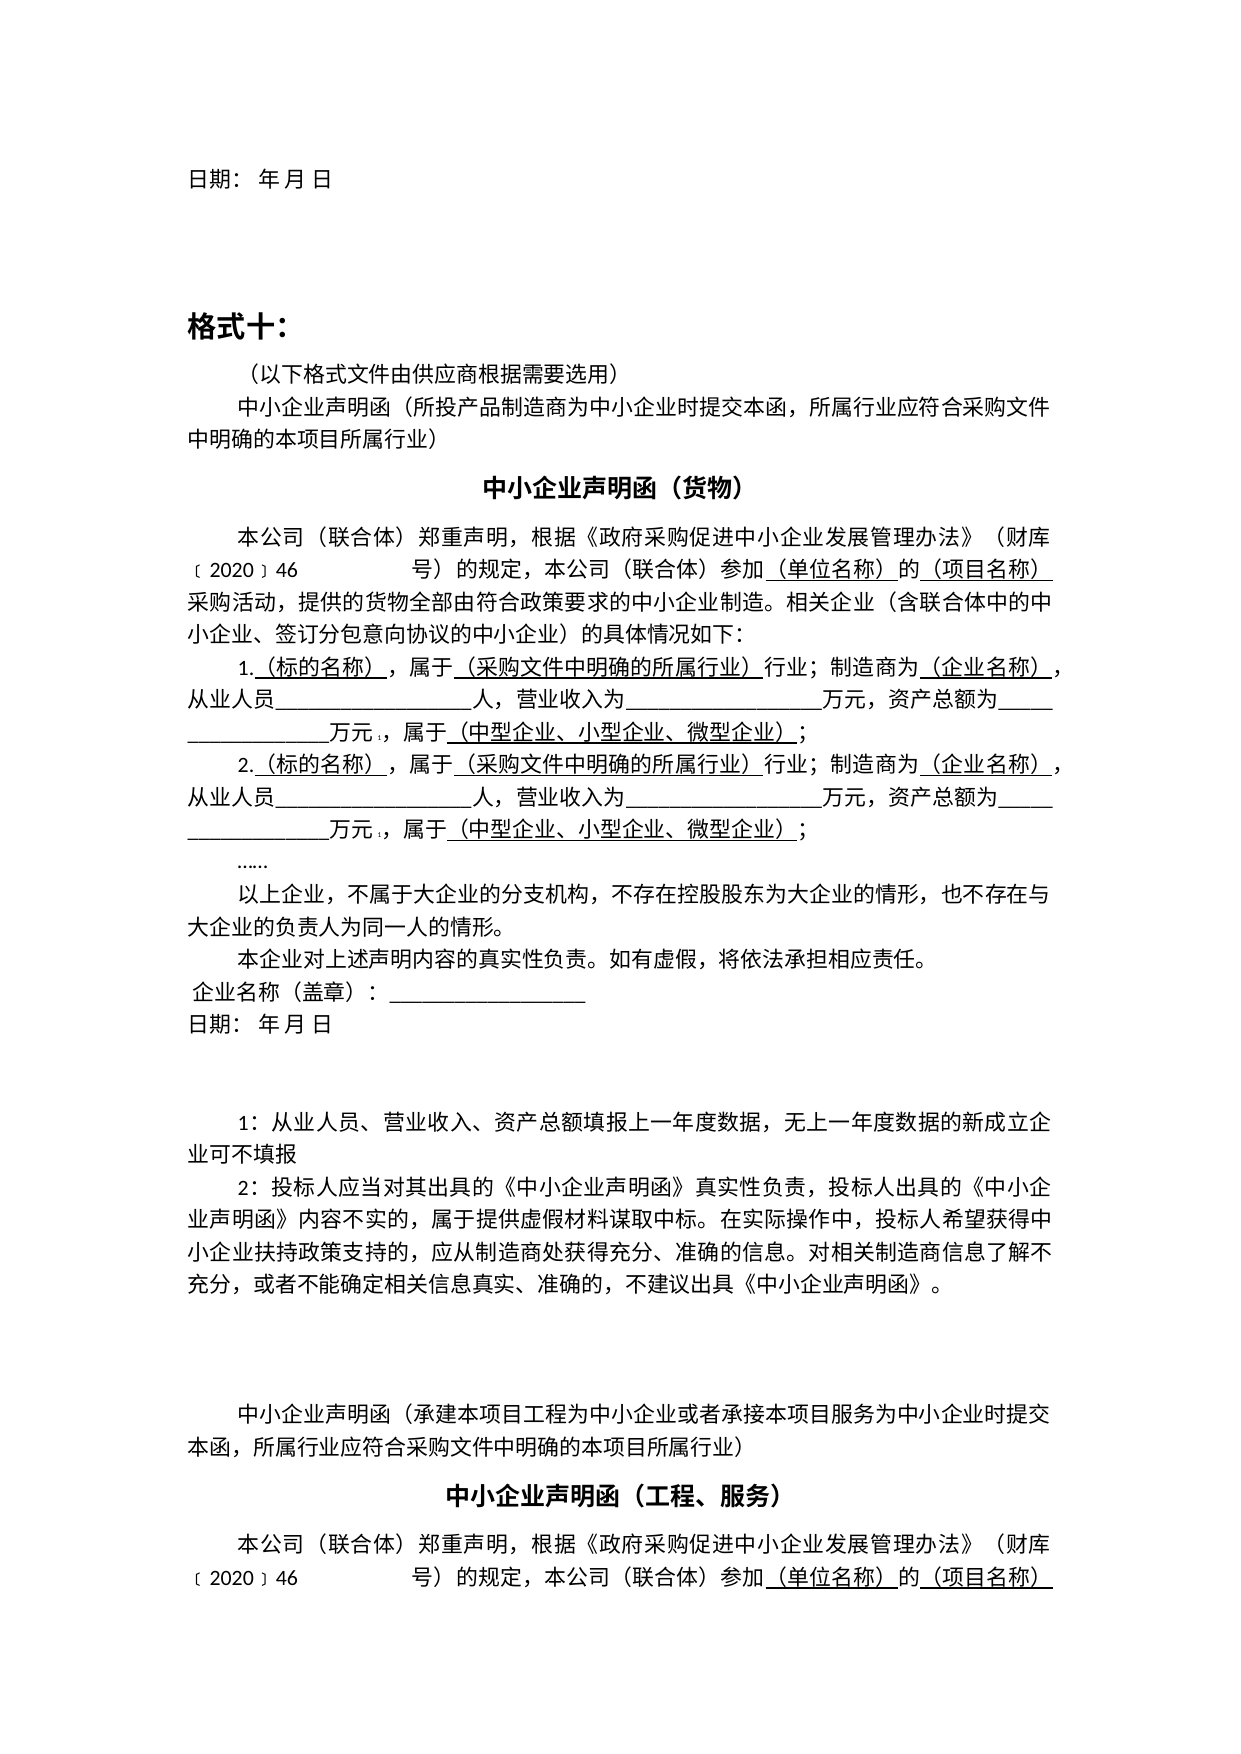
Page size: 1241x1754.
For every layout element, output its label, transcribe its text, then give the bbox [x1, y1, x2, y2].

text 本公司（联合体）郑重声明，根据《政府采购促进中小企业发展管理办法》（财库﹝2020﹞46 号）的规定，本公司（联合体）参加（单位名称）的（项目名称）采购活动，提供的货物全部由符合政策要求的中小企业制造。相关企业（含联合体中的中小企业、签订分包意向协议的中小企业）的具体情况如下： [187, 519, 1053, 649]
text 日期： 年 月 日 [187, 162, 1053, 194]
text …… [187, 844, 1053, 877]
text 以上企业，不属于大企业的分支机构，不存在控股股东为大企业的情形，也不存在与大企业的负责人为同一人的情形。 [187, 877, 1053, 942]
text 中小企业声明函（所投产品制造商为中小企业时提交本函，所属行业应符合采购文件中明确的本项目所属行业） [187, 389, 1053, 454]
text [187, 1527, 1053, 1592]
text 日期： 年 月 日 [187, 1007, 1053, 1039]
text 企业名称（盖章）：__________________ [187, 974, 1053, 1007]
text 2.（标的名称），属于（采购文件中明确的所属行业）行业；制造商为（企业名称），从业人员__________________人，营业收入为__________________万元，资产总额为__________________万元1，属于（中型企业、小型企业、微型企业）； [187, 747, 1053, 844]
text 本企业对上述声明内容的真实性负责。如有虚假，将依法承担相应责任。 [187, 942, 1053, 974]
text 中小企业声明函（工程、服务） [187, 1462, 1053, 1527]
text 中小企业声明函（货物） [187, 454, 1053, 519]
text 格式十： [187, 292, 1053, 357]
text 中小企业声明函（承建本项目工程为中小企业或者承接本项目服务为中小企业时提交本函，所属行业应符合采购文件中明确的本项目所属行业） [187, 1397, 1053, 1462]
text 1.（标的名称），属于（采购文件中明确的所属行业）行业；制造商为（企业名称），从业人员__________________人，营业收入为__________________万元，资产总额为__________________万元1，属于（中型企业、小型企业、微型企业）； [187, 649, 1053, 747]
text （以下格式文件由供应商根据需要选用） [187, 357, 1053, 389]
text 1：从业人员、营业收入、资产总额填报上一年度数据，无上一年度数据的新成立企业可不填报 [187, 1104, 1053, 1169]
text 2：投标人应当对其出具的《中小企业声明函》真实性负责，投标人出具的《中小企业声明函》内容不实的，属于提供虚假材料谋取中标。在实际操作中，投标人希望获得中小企业扶持政策支持的，应从制造商处获得充分、准确的信息。对相关制造商信息了解不充分，或者不能确定相关信息真实、准确的，不建议出具《中小企业声明函》。 [187, 1169, 1053, 1299]
